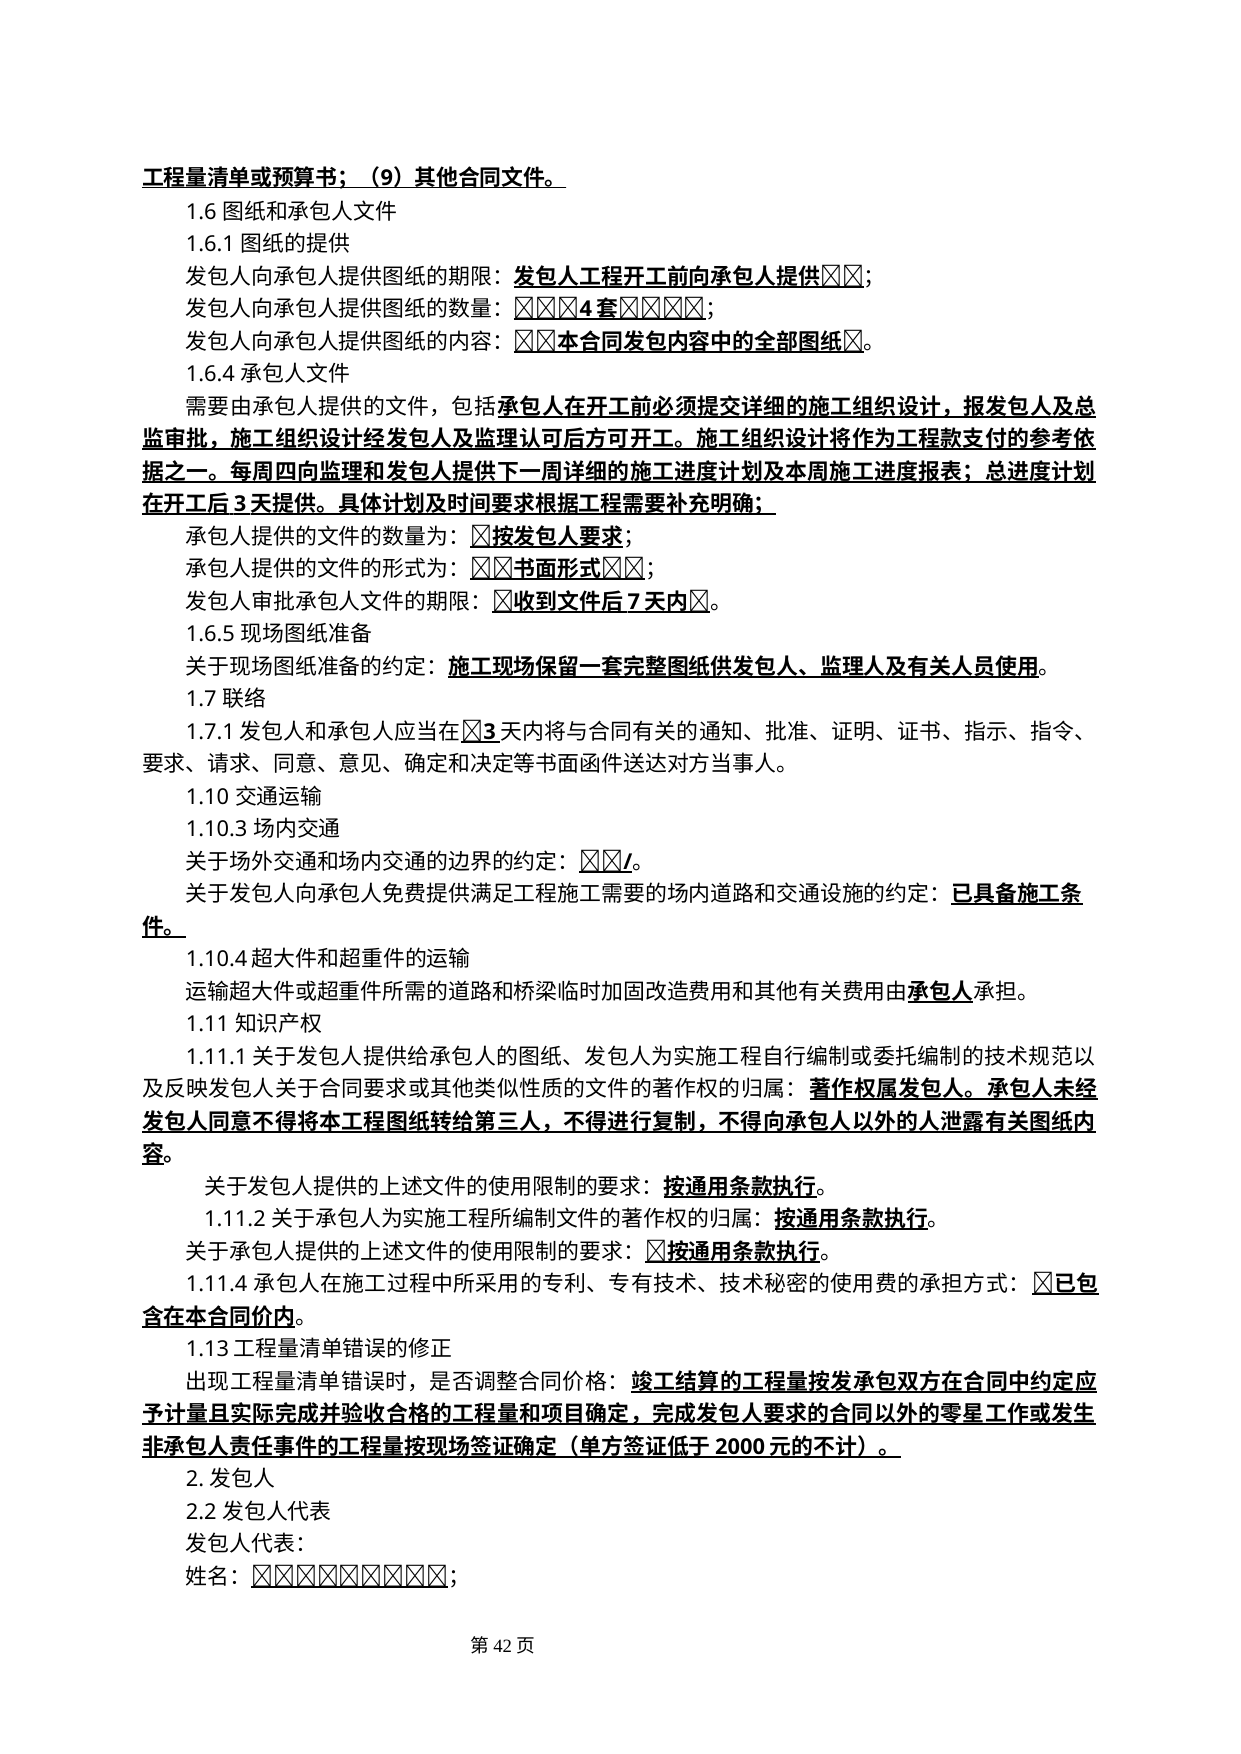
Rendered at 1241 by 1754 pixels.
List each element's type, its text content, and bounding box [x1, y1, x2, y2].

text 1.10.4超大件和超重件的运输 [142, 941, 1098, 973]
text 关于场外交通和场内交通的边界的约定：/。 [142, 843, 1098, 876]
text 1.11.4 承包人在施工过程中所采用的专利、专有技术、技术秘密的使用费的承担方式：已包含在本合同价内。 [142, 1266, 1098, 1331]
text 关于发包人向承包人免费提供满足工程施工需要的场内道路和交通设施的约定：已具备施工条件。 [142, 876, 1098, 941]
text 发包人审批承包人文件的期限：收到文件后7天内。 [142, 583, 1098, 616]
text 2.2 发包人代表 [142, 1493, 1098, 1526]
text 关于发包人提供的上述文件的使用限制的要求：按通用条款执行。 [204, 1168, 1098, 1201]
text 发包人向承包人提供图纸的数量：4套； [142, 291, 1098, 323]
text 2. 发包人 [142, 1461, 1098, 1493]
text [142, 152, 1098, 193]
text 1.6.1 图纸的提供 [142, 226, 1098, 258]
text 1.6.4 承包人文件 [142, 356, 1098, 388]
text 发包人代表： [142, 1526, 1098, 1558]
text 1.13工程量清单错误的修正 [142, 1331, 1098, 1363]
text 关于承包人提供的上述文件的使用限制的要求：按通用条款执行。 [142, 1233, 1098, 1266]
text 运输超大件或超重件所需的道路和桥梁临时加固改造费用和其他有关费用由承包人承担。 [142, 973, 1098, 1006]
text 需要由承包人提供的文件，包括承包人在开工前必须提交详细的施工组织设计，报发包人及总监审批，施工组织设计经发包人及监理认可后方可开工。施工组织设计将作为工程款支付的参考依据之一。每周四向监理和发包人提供下一周详细的施工进度计划及本周施工进度报表；总进度计划在开工后3天提供。具体计划及时间要求根据工程需要补充明确； [142, 388, 1098, 518]
text 承包人提供的文件的形式为：书面形式； [142, 551, 1098, 583]
text 承包人提供的文件的数量为：按发包人要求； [142, 518, 1098, 551]
text 出现工程量清单错误时，是否调整合同价格：竣工结算的工程量按发承包双方在合同中约定应予计量且实际完成并验收合格的工程量和项目确定，完成发包人要求的合同以外的零星工作或发生非承包人责任事件的工程量按现场签证确定（单方签证低于2000元的不计）。 [142, 1363, 1098, 1461]
text 1.11 知识产权 [142, 1006, 1098, 1038]
text 关于现场图纸准备的约定：施工现场保留一套完整图纸供发包人、监理人及有关人员使用。 [142, 648, 1098, 681]
text 1.10.3 场内交通 [142, 811, 1098, 843]
text 1.10 交通运输 [142, 778, 1098, 811]
text 1.6.5 现场图纸准备 [142, 616, 1098, 648]
text 1.6 图纸和承包人文件 [142, 193, 1098, 226]
text 1.7 联络 [142, 681, 1098, 713]
text 1.11.1关于发包人提供给承包人的图纸、发包人为实施工程自行编制或委托编制的技术规范以及反映发包人关于合同要求或其他类似性质的文件的著作权的归属：著作权属发包人。承包人未经发包人同意不得将本工程图纸转给第三人，不得进行复制，不得向承包人以外的人泄露有关图纸内容。 [142, 1038, 1098, 1168]
text 1.7.1发包人和承包人应当在3天内将与合同有关的通知、批准、证明、证书、指示、指令、要求、请求、同意、意见、确定和决定等书面函件送达对方当事人。 [142, 713, 1098, 778]
text 1.11.2 关于承包人为实施工程所编制文件的著作权的归属：按通用条款执行。 [204, 1201, 1098, 1233]
text 发包人向承包人提供图纸的期限：发包人工程开工前向承包人提供； [142, 258, 1098, 291]
text 姓名：； [142, 1558, 1098, 1591]
text 发包人向承包人提供图纸的内容：本合同发包内容中的全部图纸。 [142, 323, 1098, 356]
